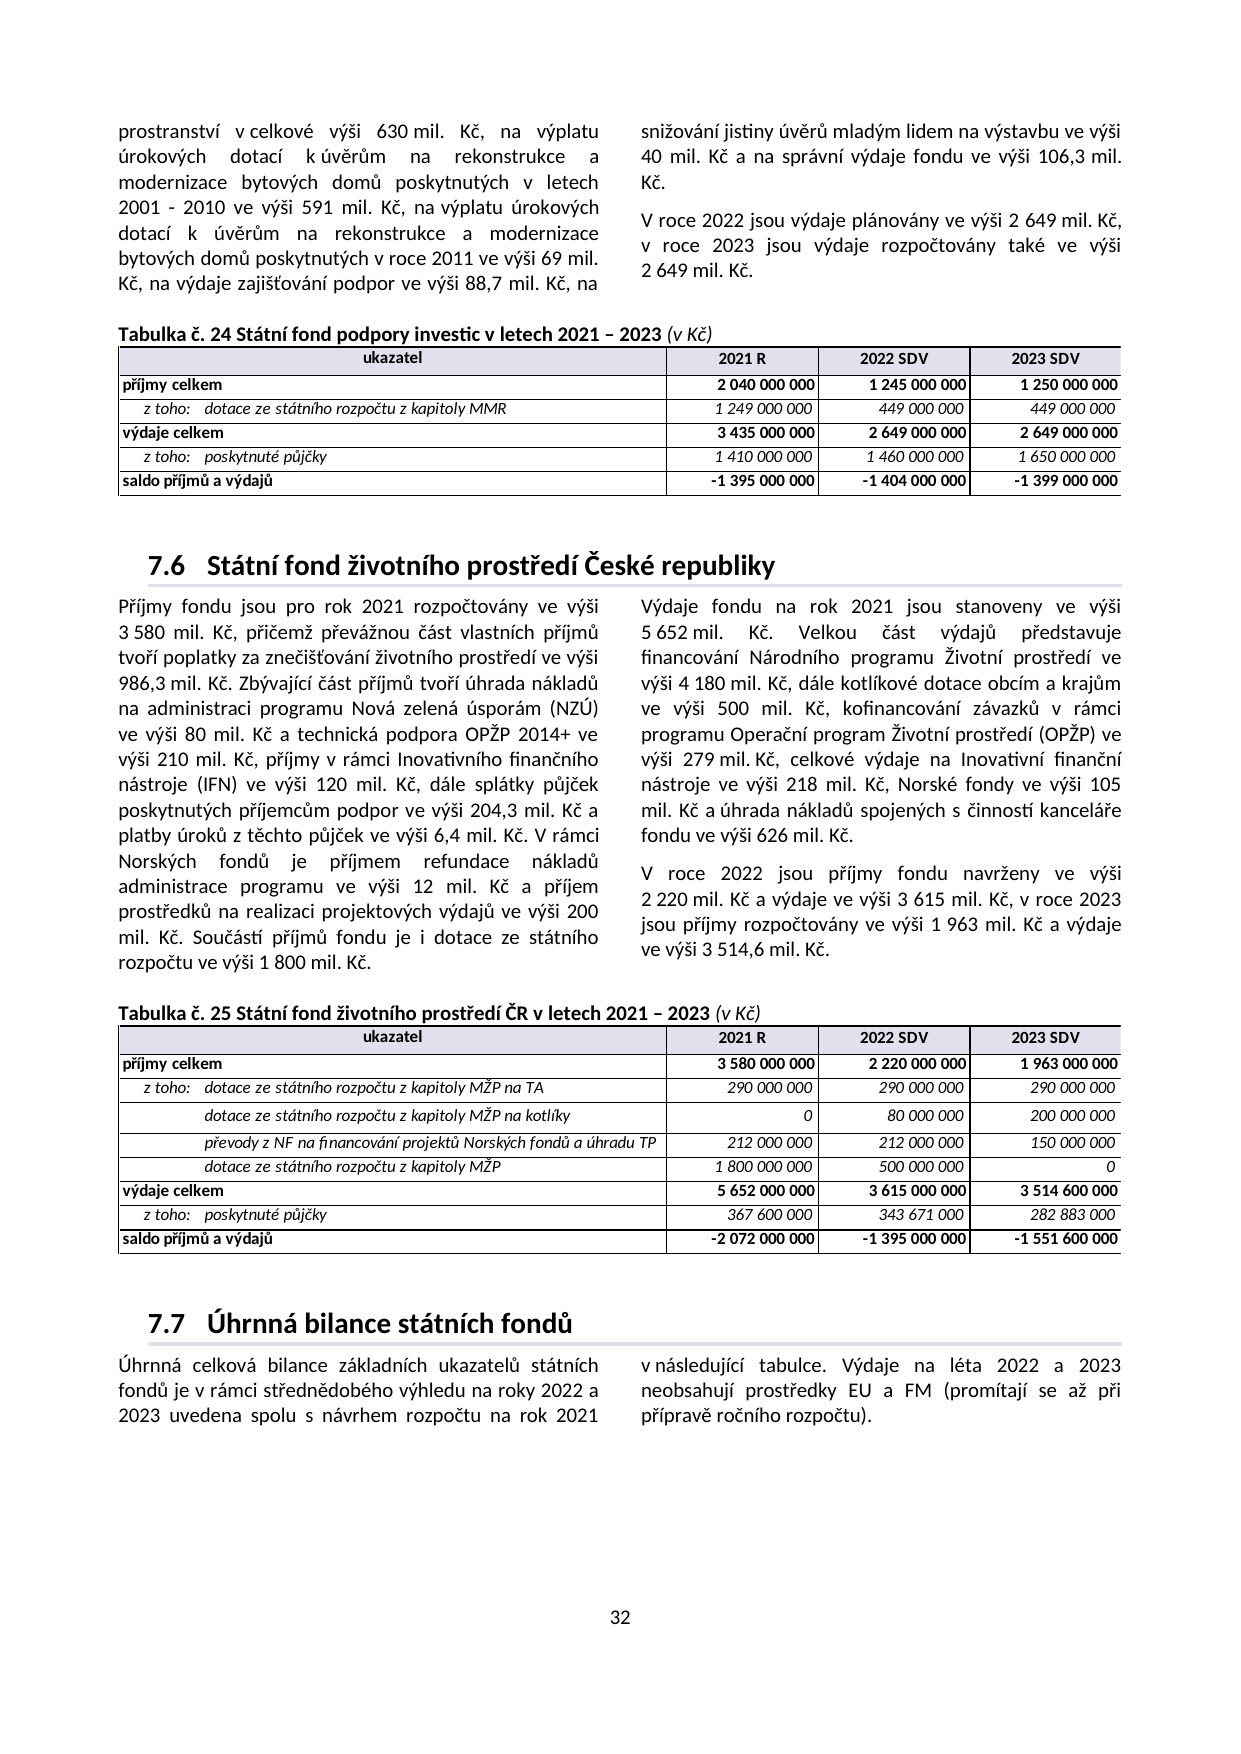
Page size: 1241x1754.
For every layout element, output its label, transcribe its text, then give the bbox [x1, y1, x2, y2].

text Tabulka č. 25 Státní fond životního prostředí ČR v letech 2021 – 2023 (v Kč) [118, 1000, 1122, 1025]
subtitle Státní fond životního prostředí České republiky [148, 547, 1122, 584]
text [641, 118, 1122, 194]
text Úhrnná celková bilance základních ukazatelů státních fondů je v rámci střednědobého výhledu na roky 2022 a 2023 uvedena spolu s návrhem rozpočtu na rok 2021 v následující tabulce. Výdaje na léta 2022 a 2023 neobsahují prostředky EU a FM (promítají se až při přípravě ročního rozpočtu). [118, 1352, 599, 1428]
text Tabulka č. 24 Státní fond podpory investic v letech 2021 – 2023 (v Kč) [118, 321, 1122, 346]
text Příjmy fondu jsou pro rok 2021 rozpočtovány ve výši 3 580 mil. Kč, přičemž převážnou část vlastních příjmů tvoří poplatky za znečišťování životního prostředí ve výši 986,3 mil. Kč. Zbývající část příjmů tvoří úhrada nákladů na administraci programu Nová zelená úsporám (NZÚ) ve výši 80 mil. Kč a technická podpora OPŽP 2014+ ve výši 210 mil. Kč, příjmy v rámci Inovativního finančního nástroje (IFN) ve výši 120 mil. Kč, dále splátky půjček poskytnutých příjemcům podpor ve výši 204,3 mil. Kč a platby úroků z těchto půjček ve výši 6,4 mil. Kč. V rámci Norských fondů je příjmem refundace nákladů administrace programu ve výši 12 mil. Kč a příjem prostředků na realizaci projektových výdajů ve výši 200 mil. Kč. Součástí příjmů fondu je i dotace ze státního rozpočtu ve výši 1 800 mil. Kč. [118, 594, 599, 975]
text V roce 2022 jsou výdaje plánovány ve výši 2 649 mil. Kč, v roce 2023 jsou výdaje rozpočtovány také ve výši 2 649 mil. Kč. [641, 207, 1122, 283]
text Úhrnná celková bilance základních ukazatelů státních fondů je v rámci střednědobého výhledu na roky 2022 a 2023 uvedena spolu s návrhem rozpočtu na rok 2021 v následující tabulce. Výdaje na léta 2022 a 2023 neobsahují prostředky EU a FM (promítají se až při přípravě ročního rozpočtu). [641, 1352, 1122, 1428]
text Výdaje fondu na rok 2021 jsou stanoveny ve výši 5 652 mil. Kč. Velkou část výdajů představuje financování Národního programu Životní prostředí ve výši 4 180 mil. Kč, dále kotlíkové dotace obcím a krajům ve výši 500 mil. Kč, kofinancování závazků v rámci programu Operační program Životní prostředí (OPŽP) ve výši 279 mil. Kč, celkové výdaje na Inovativní finanční nástroje ve výši 218 mil. Kč, Norské fondy ve výši 105 mil. Kč a úhrada nákladů spojených s činností kanceláře fondu ve výši 626 mil. Kč. [641, 594, 1122, 848]
subtitle Úhrnná bilance státních fondů [148, 1305, 1122, 1342]
text V roce 2022 jsou příjmy fondu navrženy ve výši 2 220 mil. Kč a výdaje ve výši 3 615 mil. Kč, v roce 2023 jsou příjmy rozpočtovány ve výši 1 963 mil. Kč a výdaje ve výši 3 514,6 mil. Kč. [641, 860, 1122, 962]
